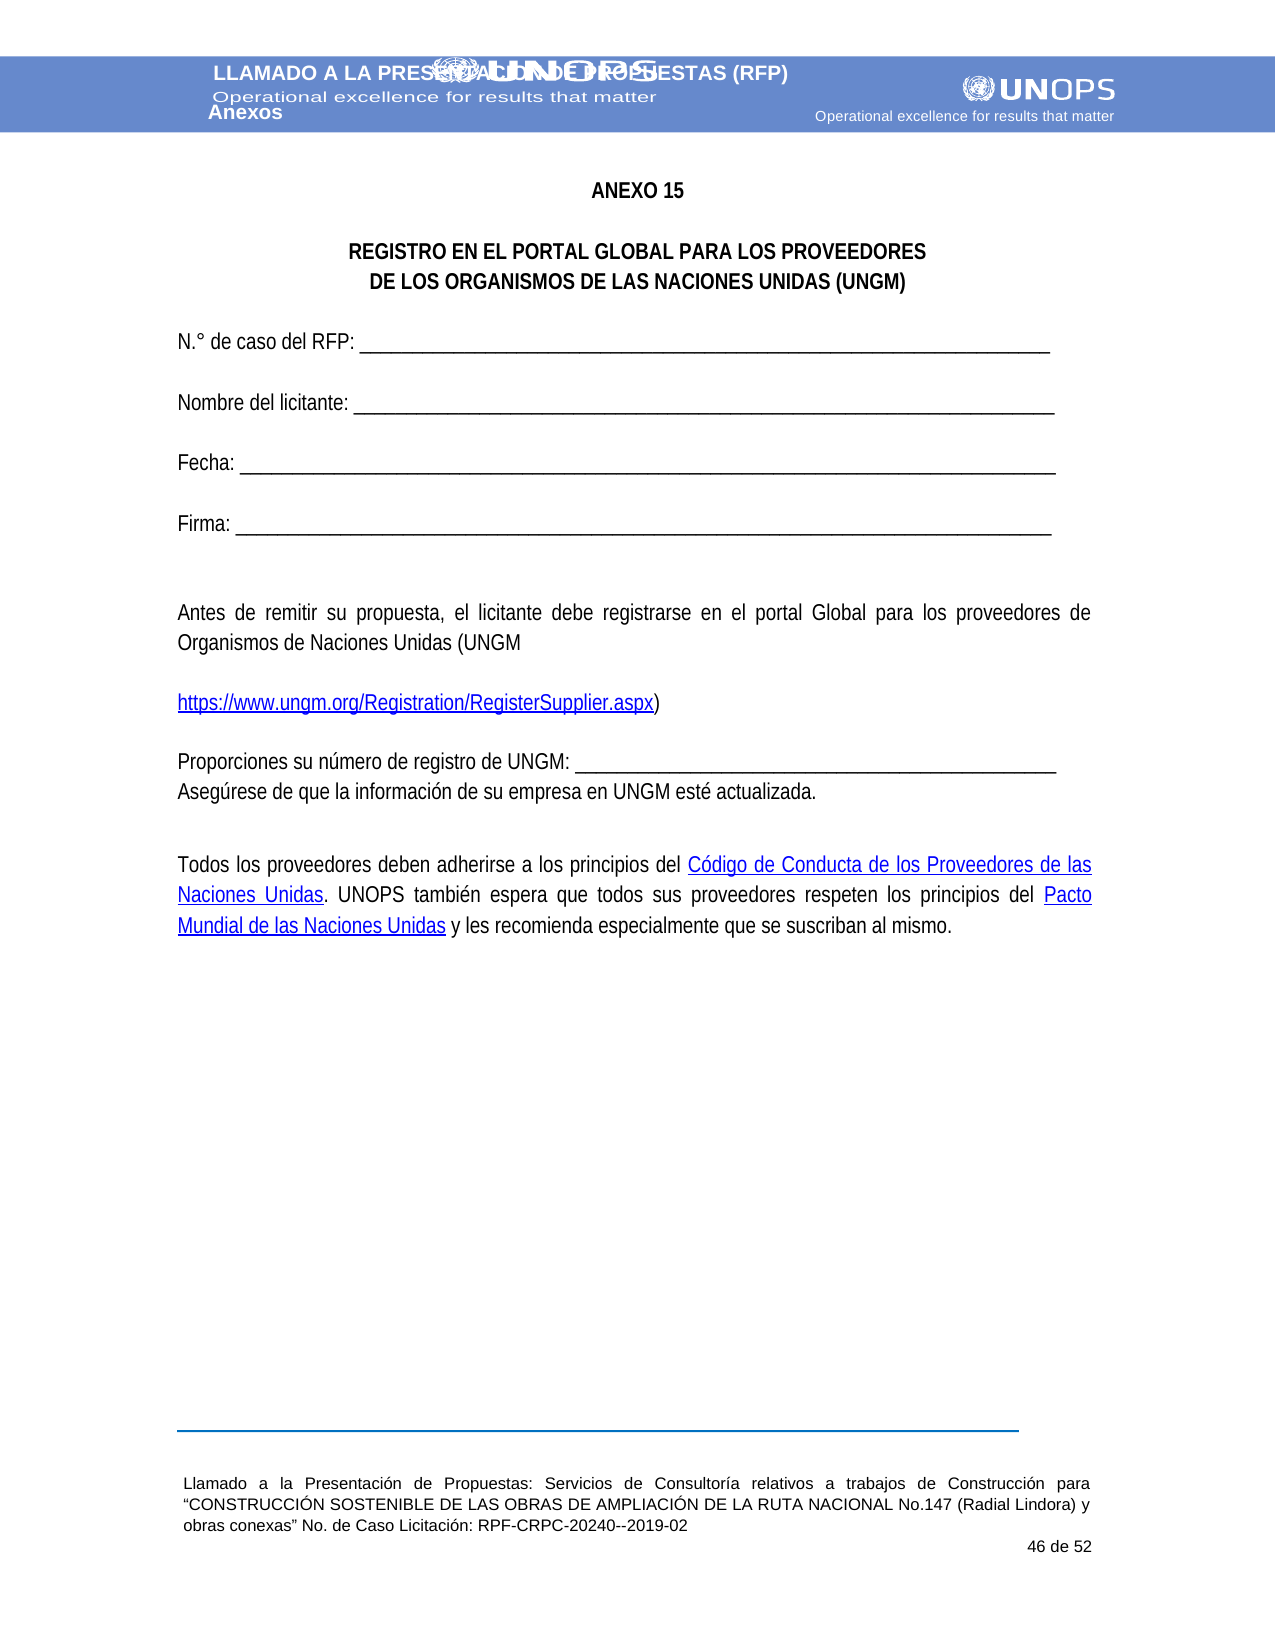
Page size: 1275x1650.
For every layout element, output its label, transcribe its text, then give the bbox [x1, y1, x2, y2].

text aNEXO 15 [183, 177, 1092, 203]
text Registro en el Portal Global para los proveedores [183, 238, 1092, 264]
text Asegúrese de que la información de su empresa en UNGM esté actualizada. [177, 778, 1092, 804]
text https://www.ungm.org/Registration/RegisterSupplier.aspx) [177, 689, 1092, 715]
text Proporciones su número de registro de UNGM: ______________________________________________ [177, 748, 1092, 774]
text Fecha: ______________________________________________________________________________ [177, 449, 1092, 475]
text Antes de remitir su propuesta, el licitante debe registrarse en el portal Global para los proveedores de Organismos de Naciones Unidas (UNGM [177, 599, 1092, 656]
text N.° de caso del RFP: __________________________________________________________________ [177, 328, 1092, 354]
subtitle Todos los proveedores deben adherirse a los principios del Código de Conducta de los Proveedores de las Naciones Unidas. UNOPS también espera que todos sus proveedores respeten los principios del Pacto Mundial de las Naciones Unidas y les recomienda especialmente que se suscriban al mismo. [177, 851, 1092, 938]
text de los Organismos de las Naciones Unidas (UNGM) [183, 268, 1092, 294]
text Firma: ______________________________________________________________________________ [177, 509, 1092, 536]
text Nombre del licitante: ___________________________________________________________________ [177, 389, 1092, 415]
